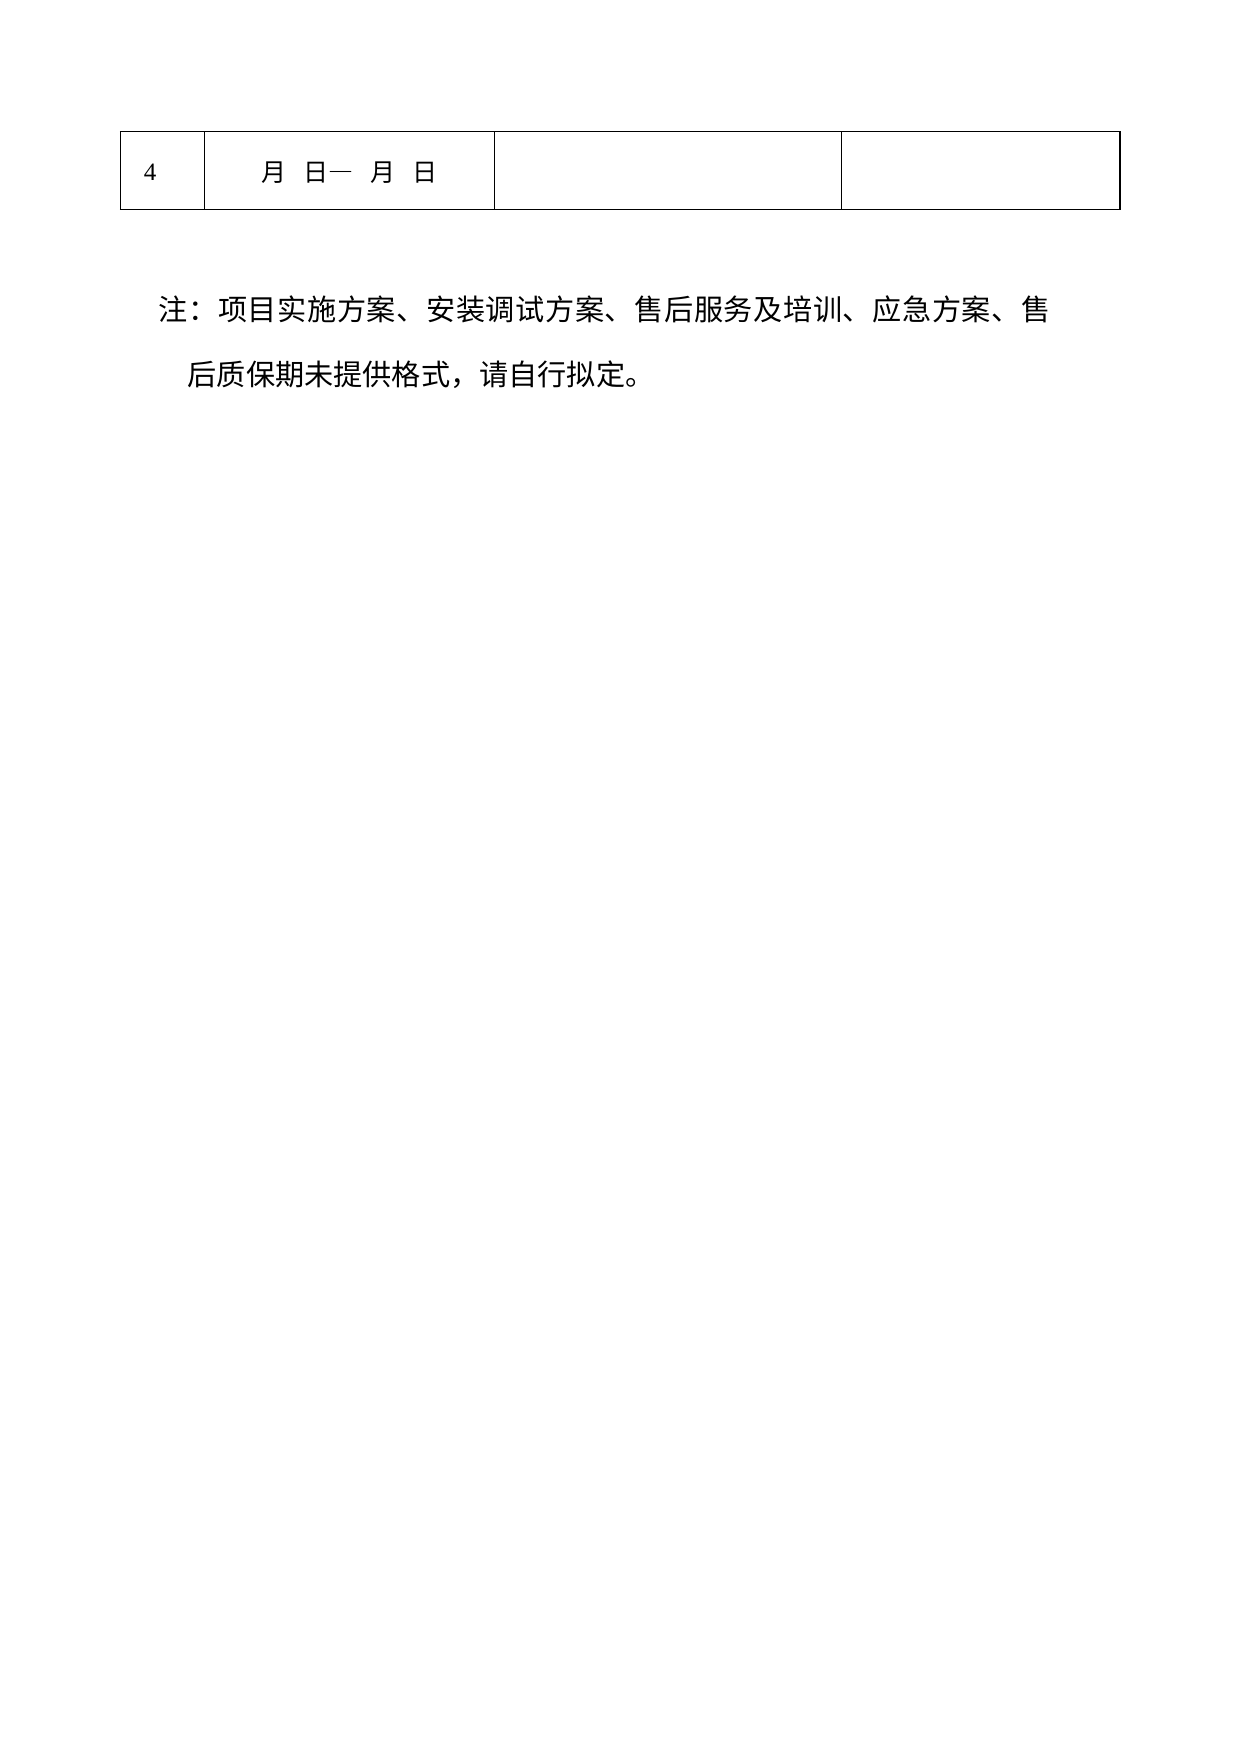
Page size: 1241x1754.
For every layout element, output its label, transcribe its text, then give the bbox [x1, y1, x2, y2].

table_cell [842, 132, 1119, 209]
table_cell [121, 132, 204, 209]
table_cell 月 日— 月 日 [205, 132, 494, 209]
table_cell [495, 132, 841, 209]
text 注：项目实施方案、安装调试方案、售后服务及培训、应急方案、售后质保期未提供格式，请自行拟定。 [158, 275, 1053, 405]
